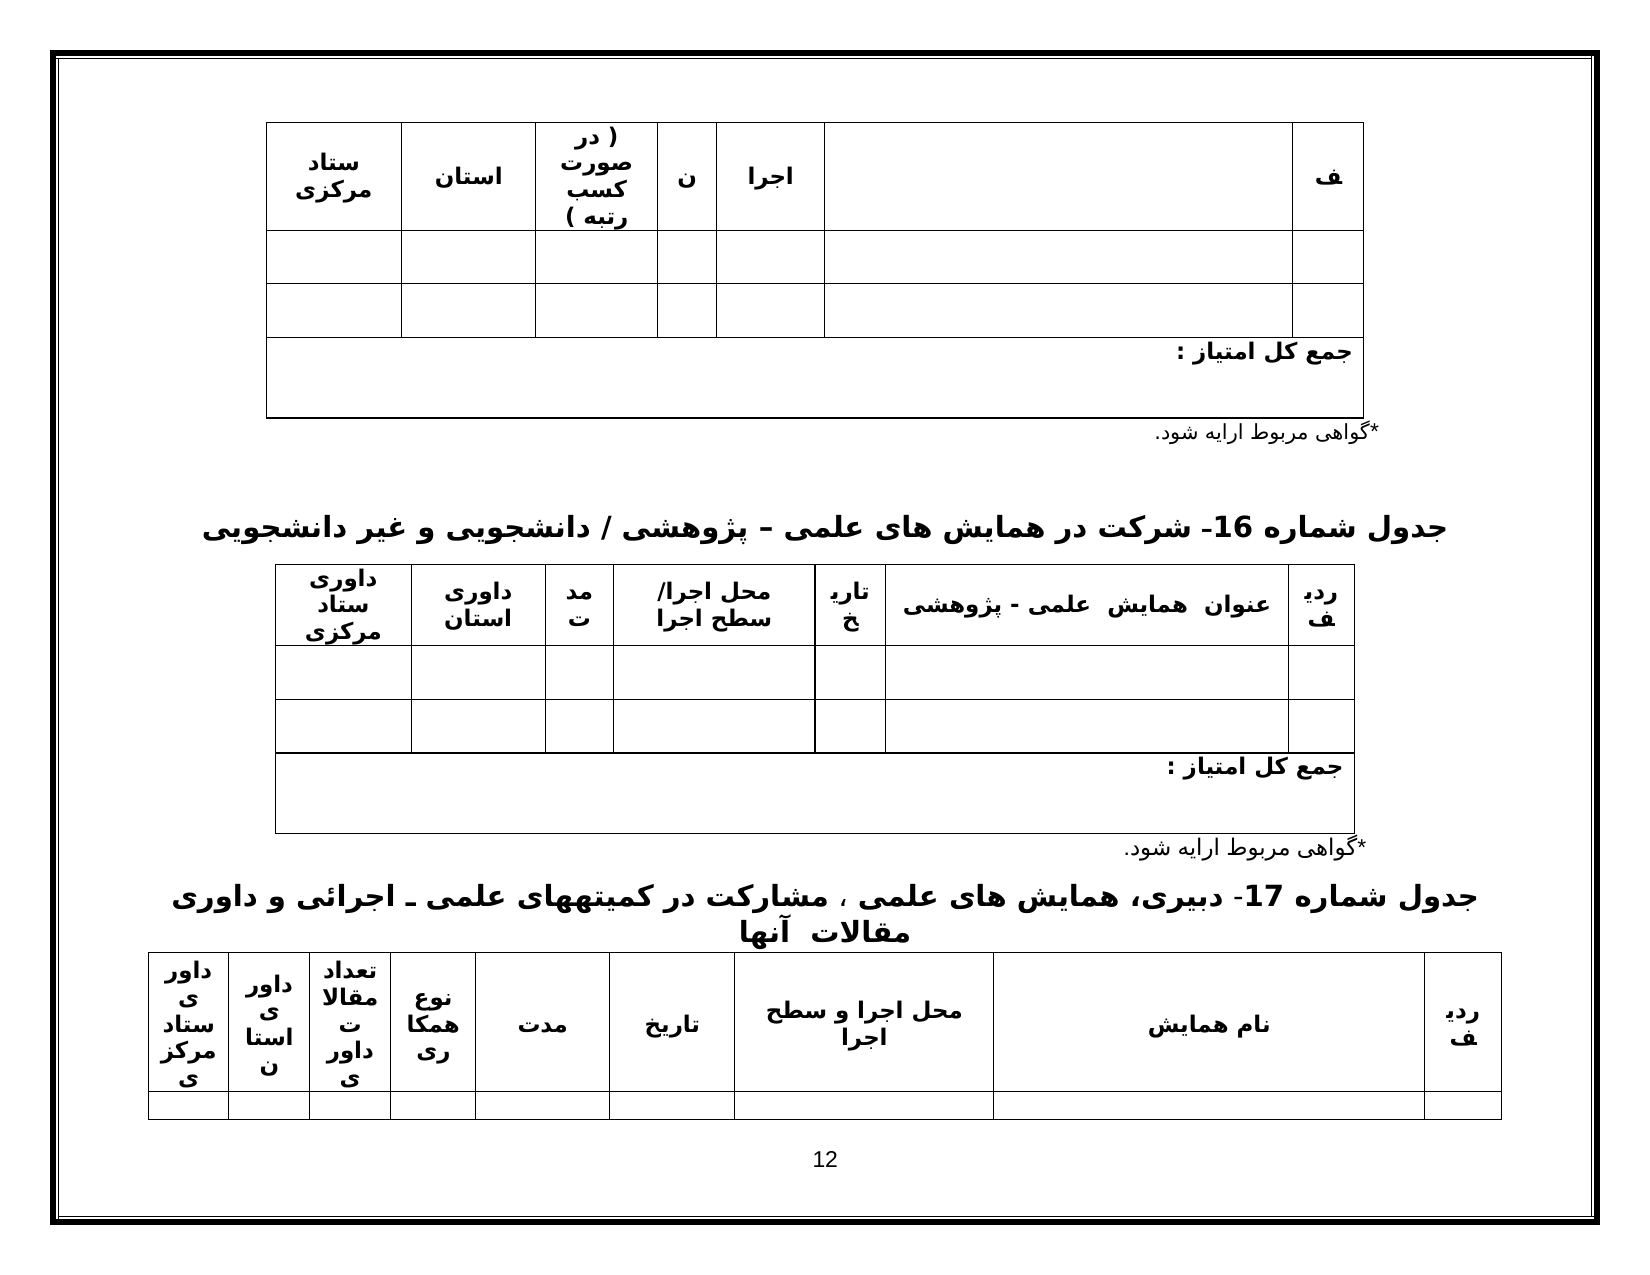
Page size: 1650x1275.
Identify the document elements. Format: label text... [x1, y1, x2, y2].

table_header محل اجرا [717, 123, 824, 229]
table_header نوع همکاری [391, 953, 475, 1091]
table_cell [476, 1092, 609, 1119]
table_cell [614, 700, 814, 752]
table_header داوری استان [412, 565, 545, 645]
table_cell [267, 284, 401, 337]
table_cell جمع کل امتیاز : [267, 338, 1363, 417]
table_cell [412, 700, 545, 752]
table_cell [310, 1092, 390, 1119]
table_cell [546, 700, 613, 752]
table_cell [276, 700, 411, 752]
table_header زمان [658, 123, 716, 229]
table_header تاریخ [816, 565, 885, 645]
table_cell [886, 646, 1288, 699]
table_cell [816, 700, 885, 752]
table_header مدت [546, 565, 613, 645]
table_header داوری ستاد مرکزی [149, 953, 228, 1091]
table_header عنوان همایش علمی - پژوهشی [886, 565, 1288, 645]
table_cell [1293, 231, 1363, 283]
table_cell [658, 231, 716, 283]
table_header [536, 123, 657, 229]
table_cell [412, 646, 545, 699]
table_cell [658, 284, 716, 337]
table_header تاریخ [610, 953, 734, 1091]
table_header داوری ستاد مرکزی [267, 123, 401, 229]
table_header محل اجرا و سطح اجرا [735, 953, 993, 1091]
subtitle جدول شماره 17- دبیری، همایش های علمی ، مشارکت در کمیتههای علمی ـ اجرائی و داوری مقالات آنها [150, 879, 1500, 949]
table_cell [825, 231, 1292, 283]
table_header مدت [476, 953, 609, 1091]
table_header ردیف [1289, 565, 1354, 645]
table_cell [610, 1092, 734, 1119]
table_cell [994, 1092, 1424, 1119]
table_cell [391, 1092, 475, 1119]
text جدول شماره 16– شركت در همایش های علمی – پژوهشی / دانشجویی و غیر دانشجویی [150, 511, 1500, 544]
table_cell [149, 1092, 228, 1119]
table_header داوری ستاد مرکزی [276, 565, 411, 645]
table_cell [1289, 700, 1354, 752]
table_cell [717, 231, 824, 283]
table_cell [735, 1092, 993, 1119]
table_cell [614, 646, 814, 699]
table_cell [267, 231, 401, 283]
table_cell جمع کل امتیاز : [276, 754, 1354, 833]
table_cell [816, 646, 885, 699]
table_header محل اجرا/ سطح اجرا [614, 565, 814, 645]
table_cell [402, 231, 535, 283]
text *گواهی مربوط ارایه شود. [150, 834, 1500, 860]
table_cell [276, 646, 411, 699]
table_cell [536, 284, 657, 337]
table_cell [536, 231, 657, 283]
table_cell [717, 284, 824, 337]
table_header ردیف [1425, 953, 1501, 1091]
table_cell [825, 284, 1292, 337]
table_cell [1289, 646, 1354, 699]
table_cell [1293, 284, 1363, 337]
table_cell [546, 646, 613, 699]
table_cell [886, 700, 1288, 752]
text *گواهی مربوط ارایه شود. [150, 418, 1500, 445]
table_header ردیف [1293, 123, 1363, 229]
table_header تعداد مقالات داوری [310, 953, 390, 1091]
table_header نام همایش [994, 953, 1424, 1091]
table_header داوری استان [402, 123, 535, 229]
table_cell [229, 1092, 309, 1119]
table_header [825, 123, 1292, 229]
table_cell [1425, 1092, 1501, 1119]
table_header داوری استان [229, 953, 309, 1091]
table_cell [402, 284, 535, 337]
